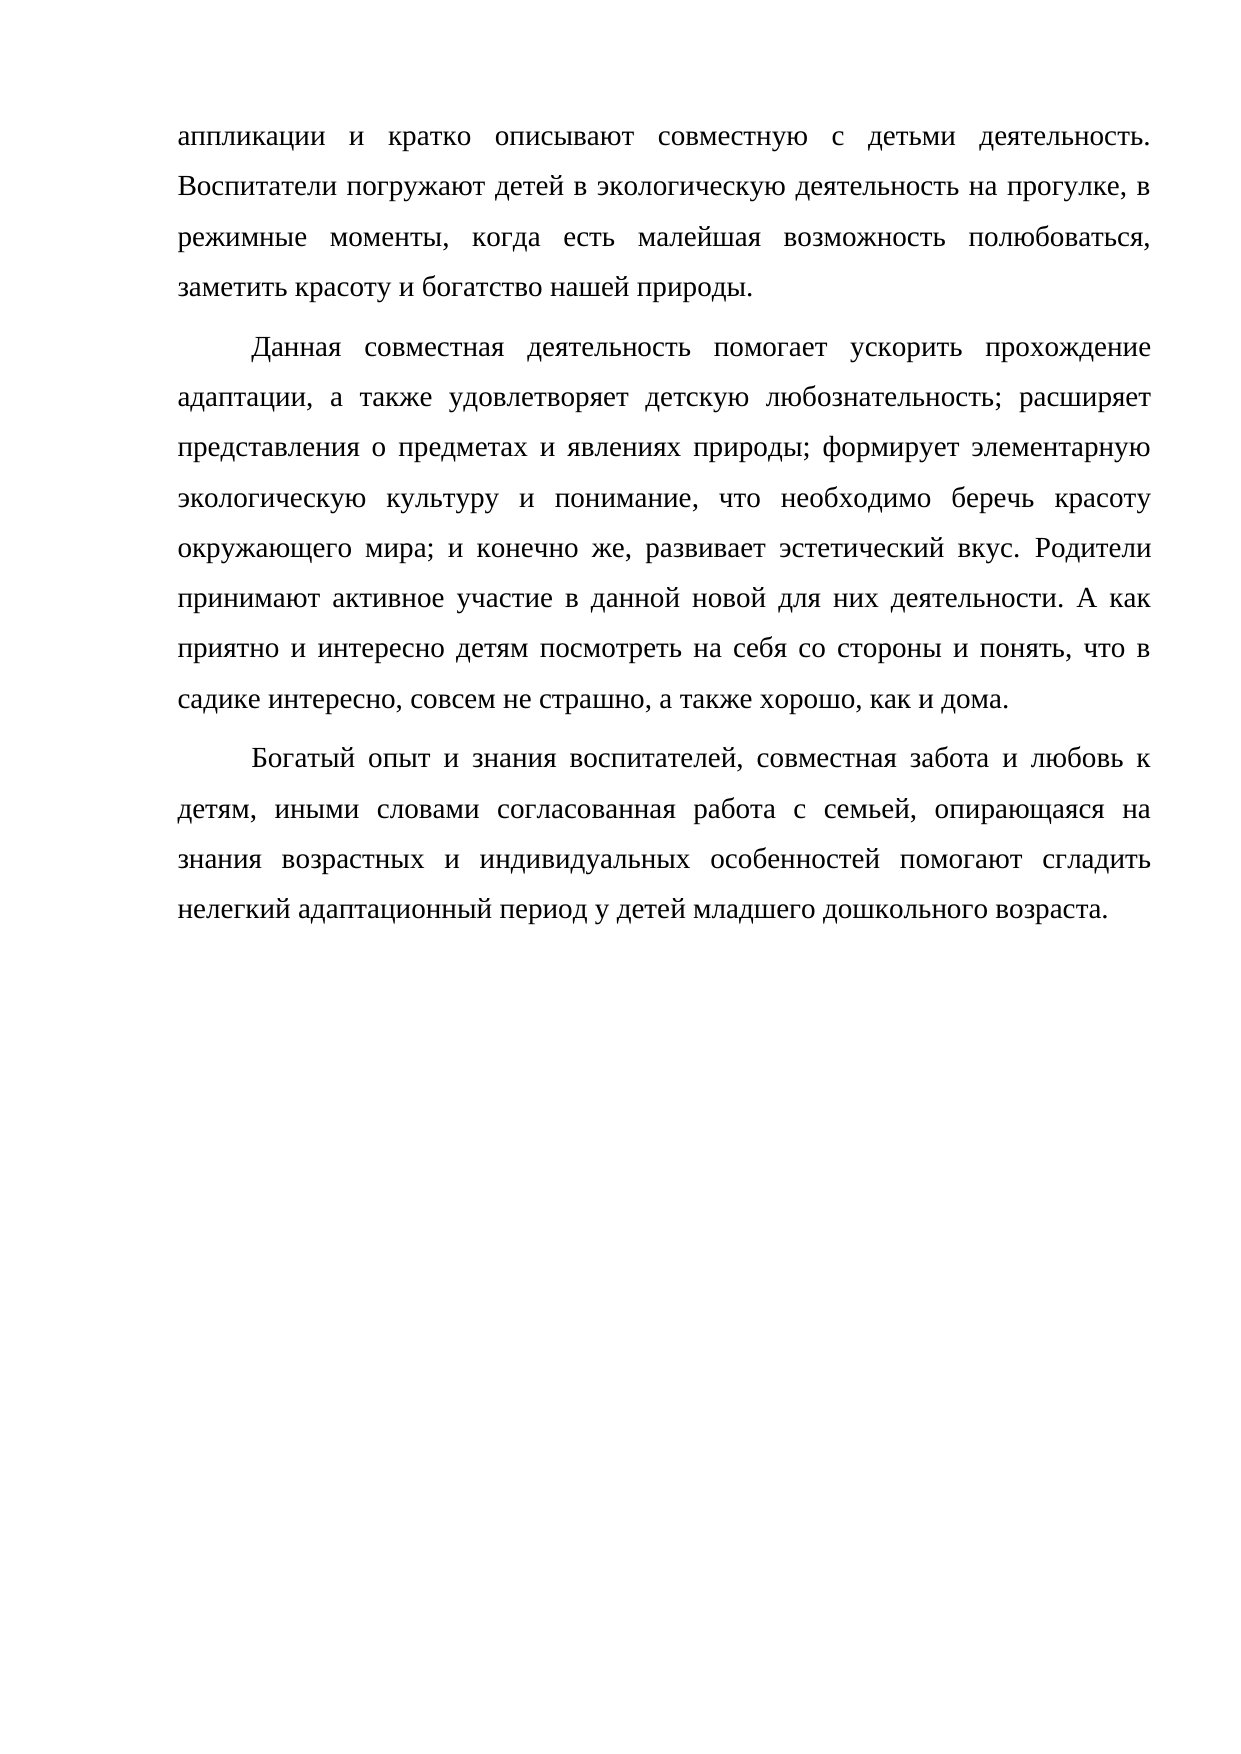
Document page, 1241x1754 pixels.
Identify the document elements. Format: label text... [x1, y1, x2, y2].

text Данная совместная деятельность помогает ускорить прохождение адаптации, а также удовлетворяет детскую любознательность; расширяет представления о предметах и явлениях природы; формирует элементарную экологическую культуру и понимание, что необходимо беречь красоту окружающего мира; и конечно же, развивает эстетический вкус. Родители принимают активное участие в данной новой для них деятельности. А как приятно и интересно детям посмотреть на себя со стороны и понять, что в садике интересно, совсем не страшно, а также хорошо, как и дома. [177, 329, 1152, 714]
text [177, 118, 1152, 303]
text Богатый опыт и знания воспитателей, совместная забота и любовь к детям, иными словами согласованная работа с семьей, опирающаяся на знания возрастных и индивидуальных особенностей помогают сгладить нелегкий адаптационный период у детей младшего дошкольного возраста. [177, 741, 1152, 925]
